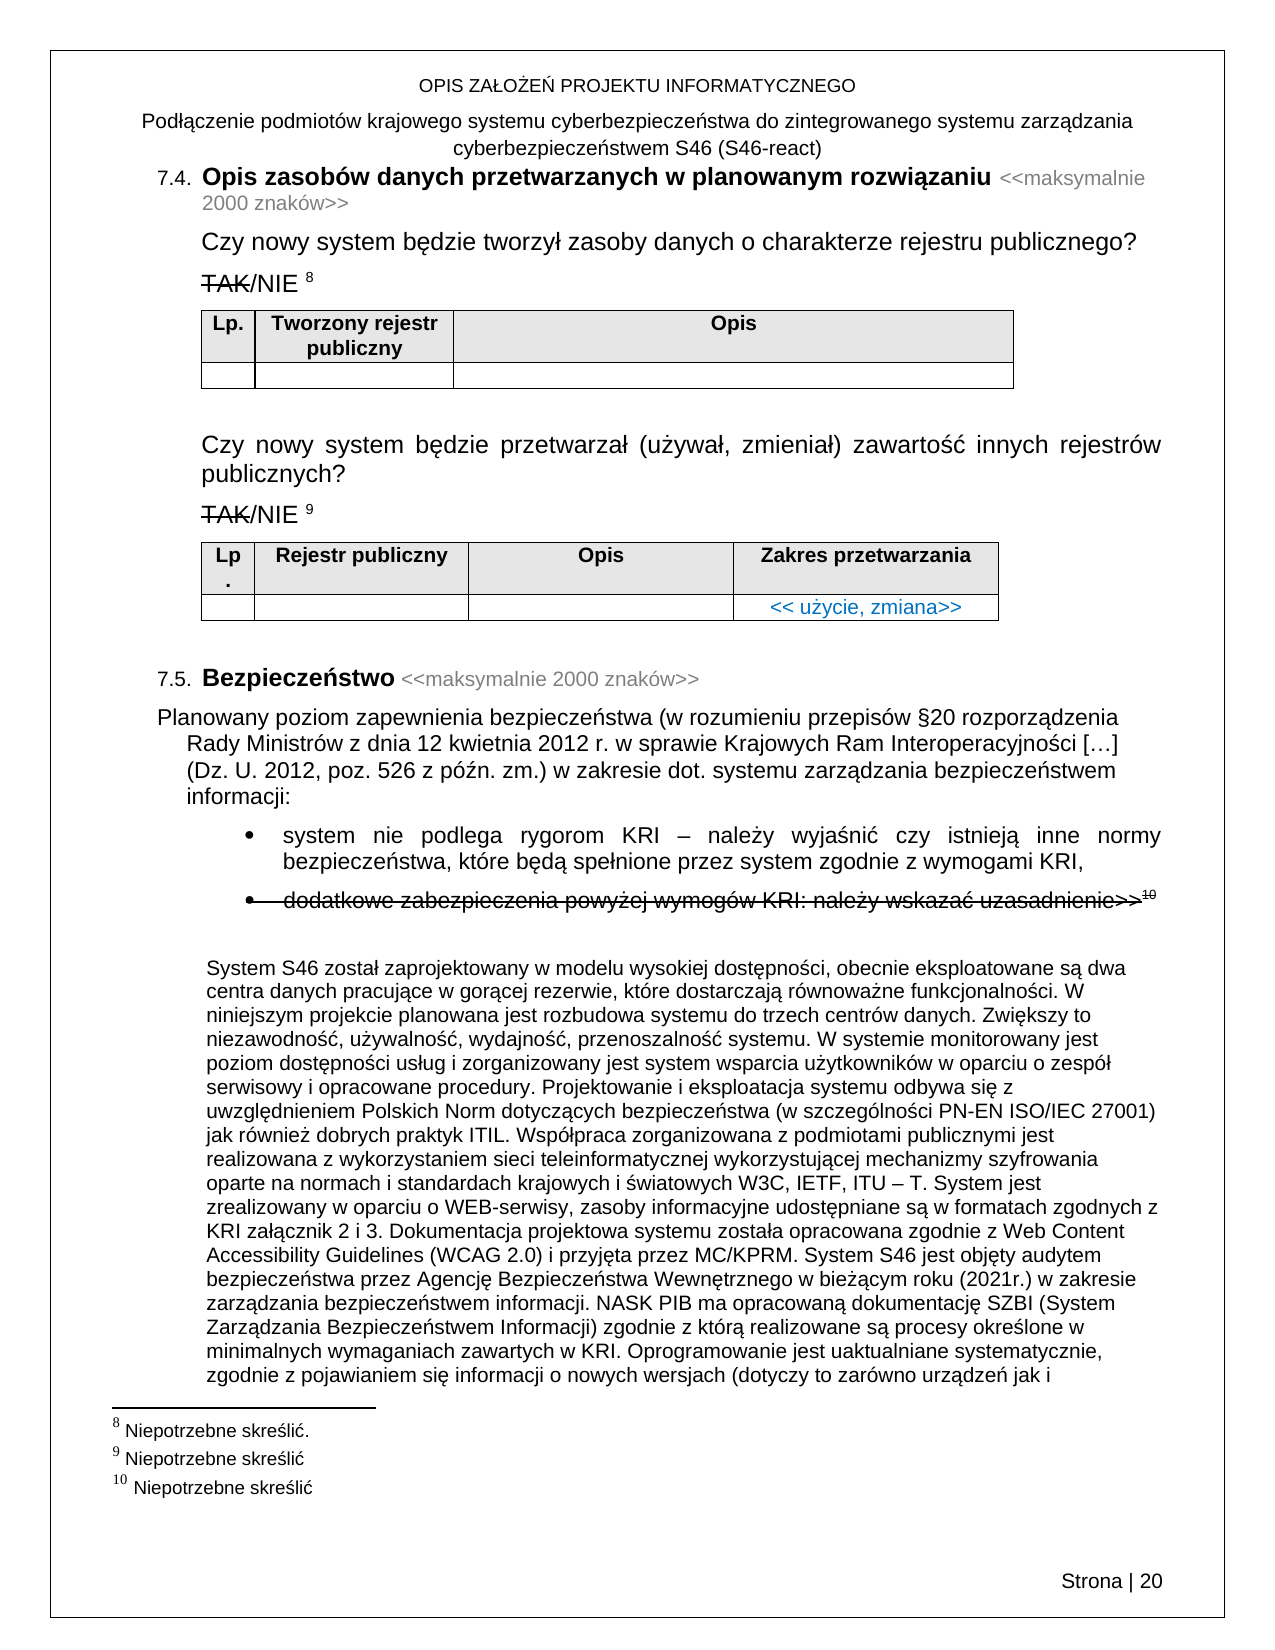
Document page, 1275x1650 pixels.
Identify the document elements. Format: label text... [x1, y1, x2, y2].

text Planowany poziom zapewnienia bezpieczeństwa (w rozumieniu przepisów §20 rozporządzenia Rady Ministrów z dnia 12 kwietnia 2012 r. w sprawie Krajowych Ram Interoperacyjności […] (Dz. U. 2012, poz. 526 z późn. zm.) w zakresie dot. systemu zarządzania bezpieczeństwem informacji: [157, 704, 1162, 809]
table_header Rejestr publiczny [255, 543, 468, 594]
text TAK/NIE [201, 269, 1162, 297]
table_header Opis [454, 311, 1013, 362]
table_cell << użycie, zmiana>> [734, 595, 998, 620]
text Czy nowy system będzie tworzył zasoby danych o charakterze rejestru publicznego? [201, 227, 1162, 256]
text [206, 955, 1162, 1387]
subtitle Opis zasobów danych przetwarzanych w planowanym rozwiązaniu <<maksymalnie 2000 znaków>> [157, 162, 1162, 215]
table_header Tworzony rejestr publiczny [256, 311, 453, 362]
table_cell [256, 363, 453, 388]
list system nie podlega rygorom KRI – należy wyjaśnić czy istnieją inne normy bezpieczeństwa, które będą spełnione przez system zgodnie z wymogami KRI, [245, 822, 1162, 874]
table_cell [454, 363, 1013, 388]
text Czy nowy system będzie przetwarzał (używał, zmieniał) zawartość innych rejestrów publicznych? [201, 431, 1162, 488]
table_header Lp. [202, 543, 254, 594]
table_header Zakres przetwarzania [734, 543, 998, 594]
table_cell [469, 595, 733, 620]
subtitle Bezpieczeństwo <<maksymalnie 2000 znaków>> [157, 663, 1162, 691]
table_cell [255, 595, 468, 620]
list dodatkowe zabezpieczenia powyżej wymogów KRI: należy wskazać uzasadnienie>> [246, 887, 1162, 913]
table_cell [202, 595, 254, 620]
table_cell [202, 363, 254, 388]
text TAK/NIE [201, 501, 1162, 529]
table_header Lp. [202, 311, 254, 362]
table_header Opis [469, 543, 733, 594]
